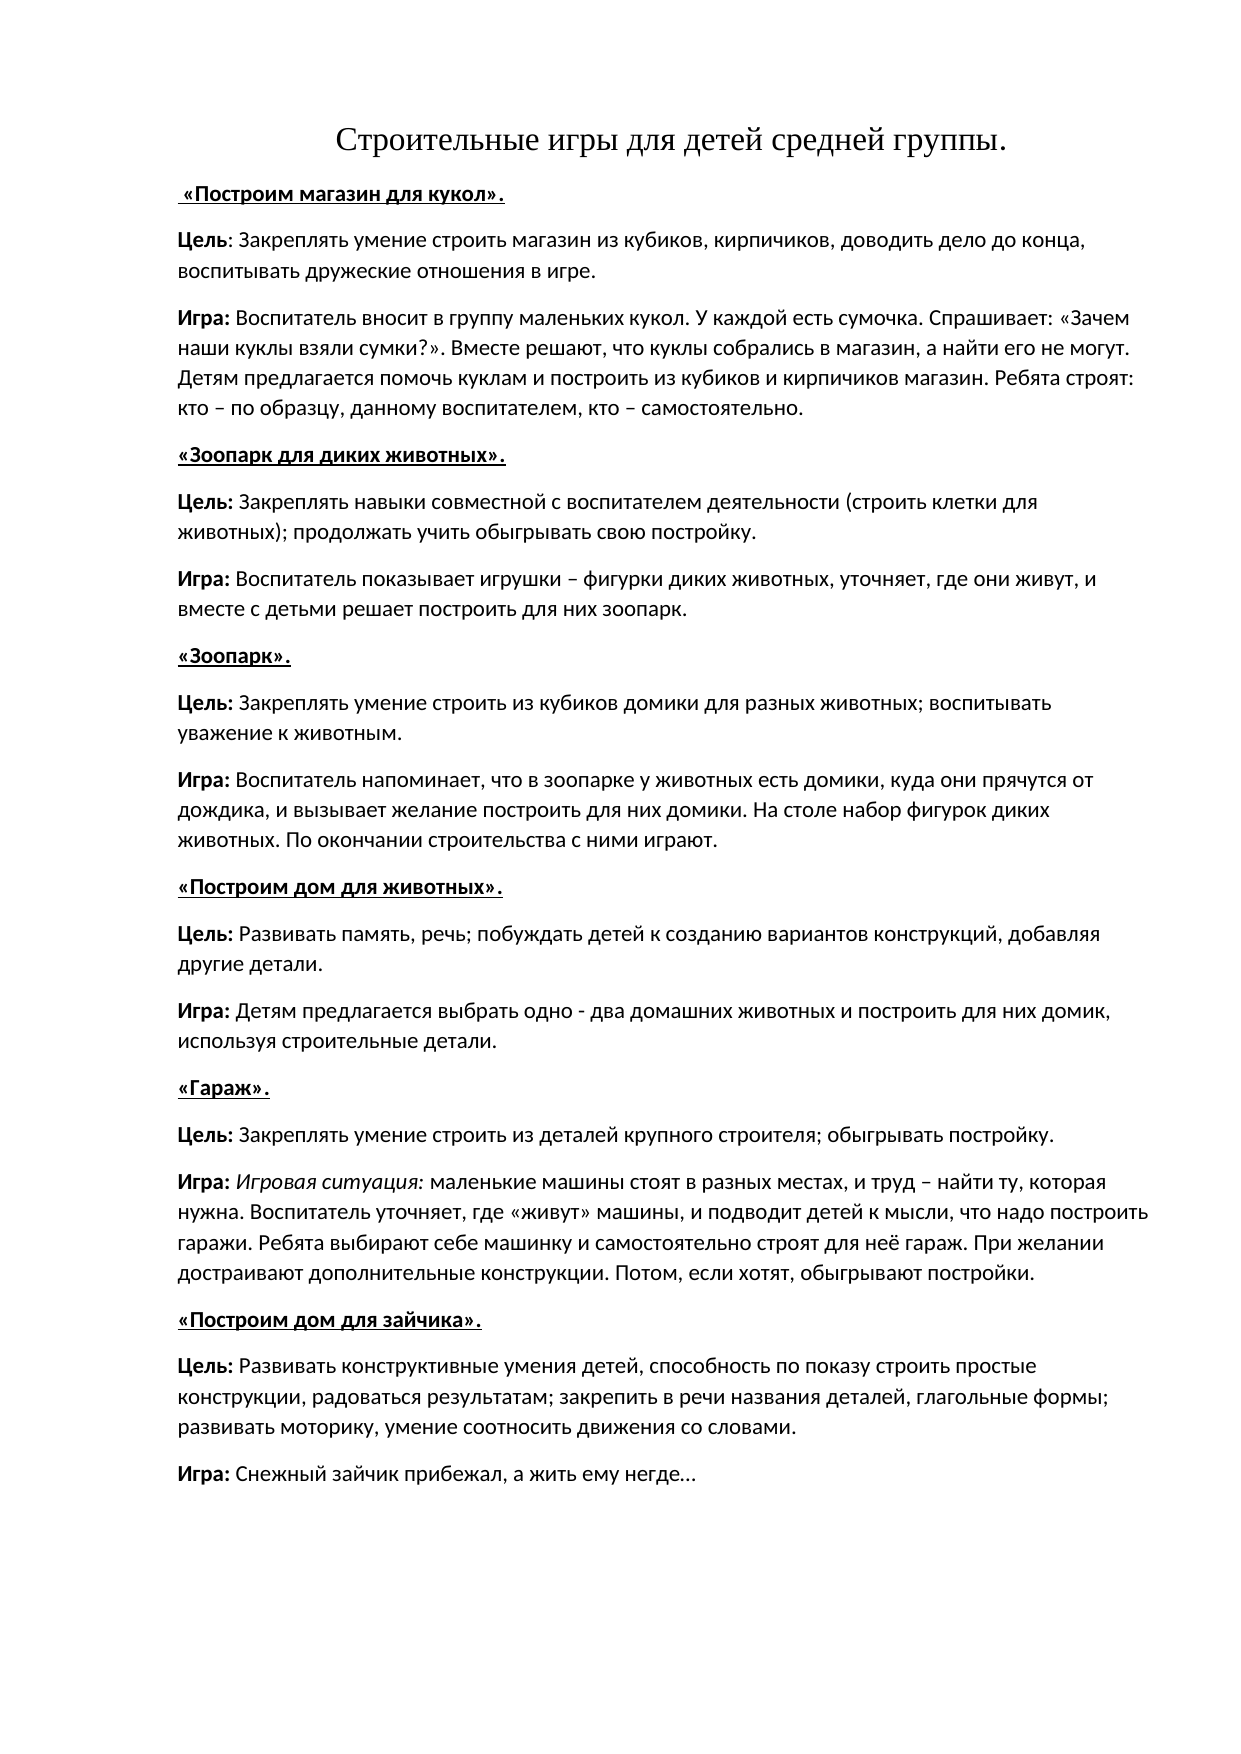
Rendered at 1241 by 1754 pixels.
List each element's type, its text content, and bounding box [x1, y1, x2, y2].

text Цель: Развивать память, речь; побуждать детей к созданию вариантов конструкций, добавляя другие детали. [177, 919, 1152, 978]
text Игра: Игровая ситуация: маленькие машины стоят в разных местах, и труд – найти ту, которая нужна. Воспитатель уточняет, где «живут» машины, и подводит детей к мысли, что надо построить гаражи. Ребята выбирают себе машинку и самостоятельно строят для неё гараж. При желании достраивают дополнительные конструкции. Потом, если хотят, обыгрывают постройки. [177, 1167, 1152, 1286]
text «Построим дом для животных». [177, 872, 1152, 901]
text «Гараж». [177, 1073, 1152, 1102]
text «Зоопарк для диких животных». [177, 440, 1152, 468]
text Цель: Закреплять умение строить из деталей крупного строителя; обыгрывать постройку. [177, 1120, 1152, 1148]
text Цель: Закреплять навыки совместной с воспитателем деятельности (строить клетки для животных); продолжать учить обыгрывать свою постройку. [177, 487, 1152, 545]
text «Построим дом для зайчика». [177, 1305, 1152, 1333]
text Игра: Воспитатель показывает игрушки – фигурки диких животных, уточняет, где они живут, и вместе с детьми решает построить для них зоопарк. [177, 564, 1152, 622]
text Цель: Развивать конструктивные умения детей, способность по показу строить простые конструкции, радоваться результатам; закрепить в речи названия деталей, глагольные формы; развивать моторику, умение соотносить движения со словами. [177, 1352, 1152, 1440]
text Цель: Закреплять умение строить магазин из кубиков, кирпичиков, доводить дело до конца, воспитывать дружеские отношения в игре. [177, 226, 1152, 284]
text Игра: Воспитатель вносит в группу маленьких кукол. У каждой есть сумочка. Спрашивает: «Зачем наши куклы взяли сумки?». Вместе решают, что куклы собрались в магазин, а найти его не могут. Детям предлагается помочь куклам и построить из кубиков и кирпичиков магазин. Ребята строят: кто – по образцу, данному воспитателем, кто – самостоятельно. [177, 303, 1152, 421]
text Игра: Детям предлагается выбрать одно - два домашних животных и построить для них домик, используя строительные детали. [177, 996, 1152, 1055]
text «Построим магазин для кукол». [177, 179, 1152, 207]
text Игра: Воспитатель напоминает, что в зоопарке у животных есть домики, куда они прячутся от дождика, и вызывает желание построить для них домики. На столе набор фигурок диких животных. По окончании строительства с ними играют. [177, 765, 1152, 854]
text Строительные игры для детей средней группы. [177, 118, 1152, 159]
text Игра: Снежный зайчик прибежал, а жить ему негде… [177, 1459, 1152, 1487]
text Цель: Закреплять умение строить из кубиков домики для разных животных; воспитывать уважение к животным. [177, 688, 1152, 746]
text «Зоопарк». [177, 641, 1152, 669]
